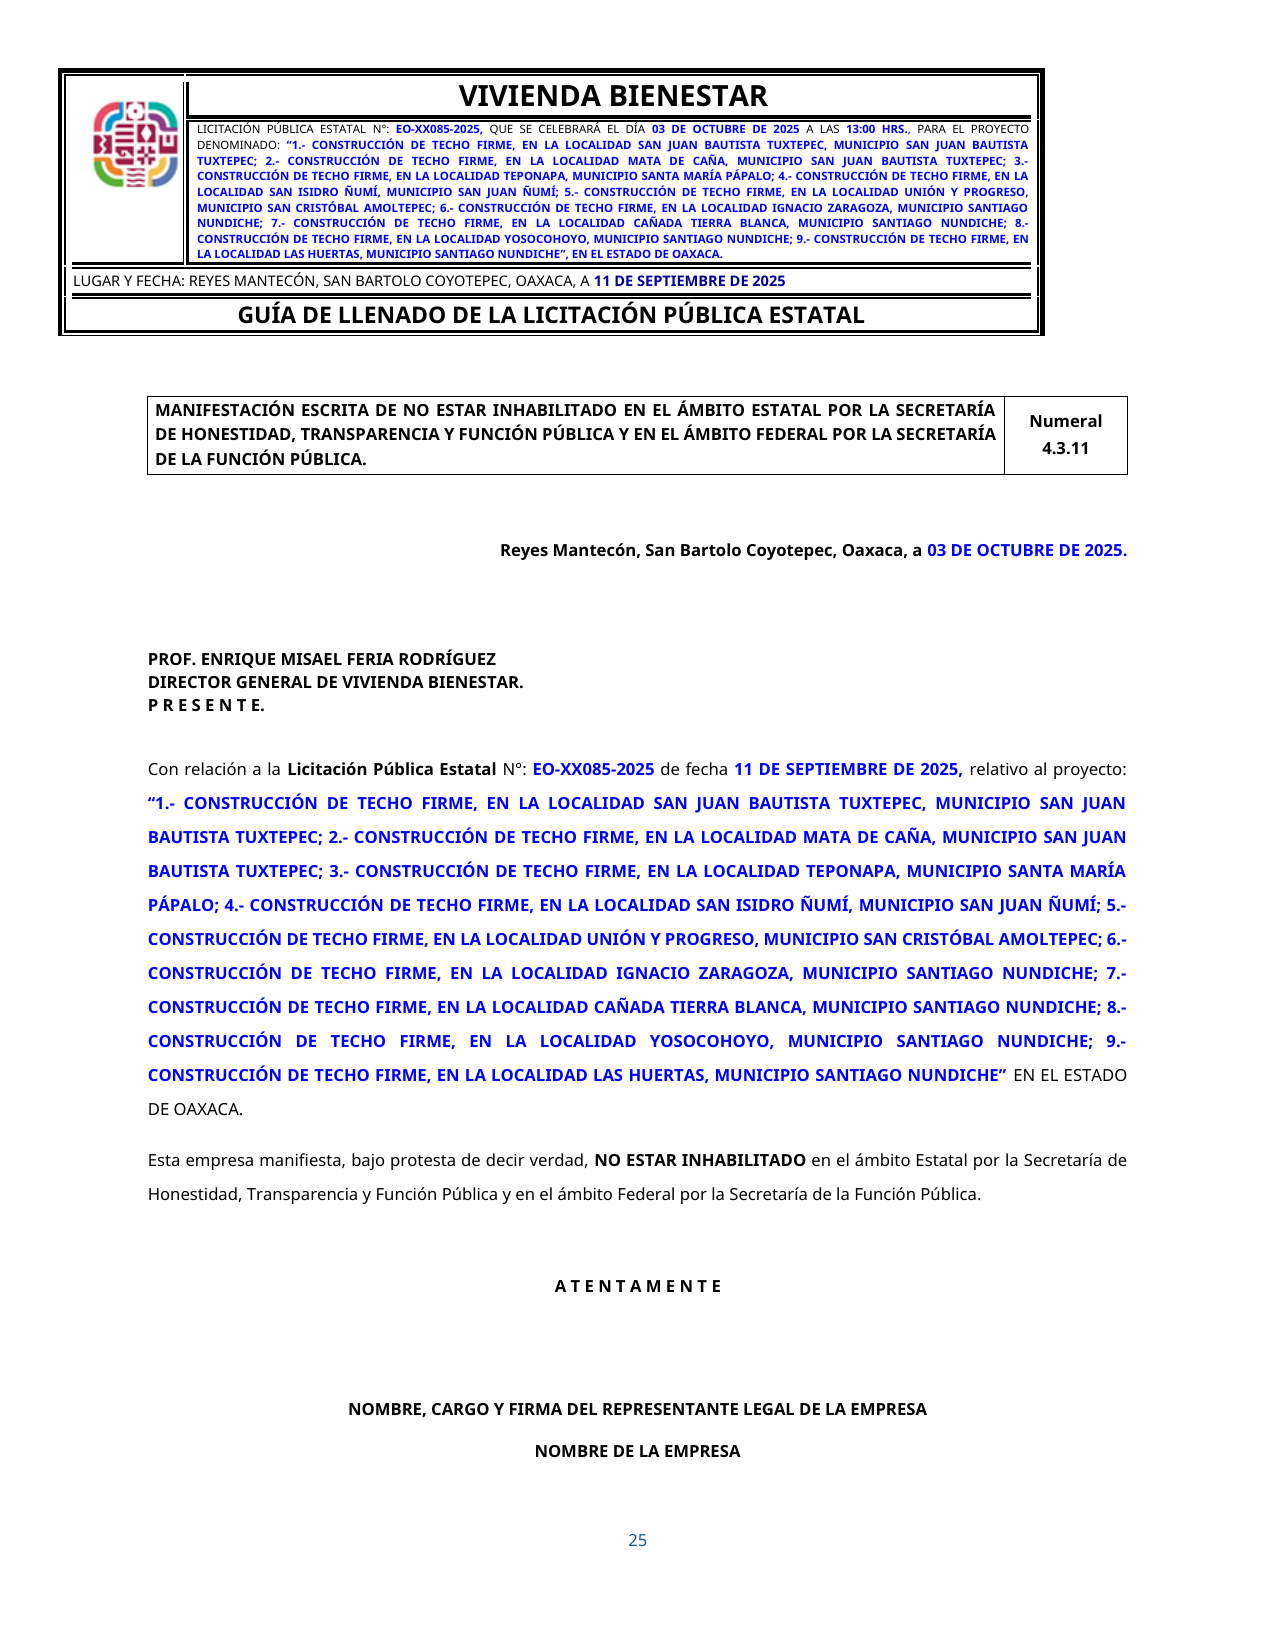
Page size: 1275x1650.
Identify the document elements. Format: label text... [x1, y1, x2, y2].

text Con relación a la Licitación Pública Estatal N°: EO-XX085-2025 de fecha 11 DE SEPTIEMBRE DE 2025, relativo al proyecto: “1.- CONSTRUCCIÓN DE TECHO FIRME, EN LA LOCALIDAD SAN JUAN BAUTISTA TUXTEPEC, MUNICIPIO SAN JUAN BAUTISTA TUXTEPEC; 2.- CONSTRUCCIÓN DE TECHO FIRME, EN LA LOCALIDAD MATA DE CAÑA, MUNICIPIO SAN JUAN BAUTISTA TUXTEPEC; 3.- CONSTRUCCIÓN DE TECHO FIRME, EN LA LOCALIDAD TEPONAPA, MUNICIPIO SANTA MARÍA PÁPALO; 4.- CONSTRUCCIÓN DE TECHO FIRME, EN LA LOCALIDAD SAN ISIDRO ÑUMÍ, MUNICIPIO SAN JUAN ÑUMÍ; 5.- CONSTRUCCIÓN DE TECHO FIRME, EN LA LOCALIDAD UNIÓN Y PROGRESO, MUNICIPIO SAN CRISTÓBAL AMOLTEPEC; 6.- CONSTRUCCIÓN DE TECHO FIRME, EN LA LOCALIDAD IGNACIO ZARAGOZA, MUNICIPIO SANTIAGO NUNDICHE; 7.- CONSTRUCCIÓN DE TECHO FIRME, EN LA LOCALIDAD CAÑADA TIERRA BLANCA, MUNICIPIO SANTIAGO NUNDICHE; 8.- CONSTRUCCIÓN DE TECHO FIRME, EN LA LOCALIDAD YOSOCOHOYO, MUNICIPIO SANTIAGO NUNDICHE; 9.- CONSTRUCCIÓN DE TECHO FIRME, EN LA LOCALIDAD LAS HUERTAS, MUNICIPIO SANTIAGO NUNDICHE” EN EL ESTADO DE OAXACA. [148, 757, 1127, 1121]
text A T E N T A M E N T E [148, 1274, 1127, 1297]
text DIRECTOR GENERAL DE VIVIENDA BIENESTAR. [148, 671, 1127, 693]
text Reyes Mantecón, San Bartolo Coyotepec, Oaxaca, a 03 DE OCTUBRE DE 2025. [133, 539, 1127, 561]
text P R E S E N T E. [148, 693, 1127, 716]
table_header MANIFESTACIÓN ESCRITA DE NO ESTAR INHABILITADO EN EL ÁMBITO ESTATAL POR LA SECRETARÍA DE HONESTIDAD, TRANSPARENCIA Y FUNCIÓN PÚBLICA Y EN EL ÁMBITO FEDERAL POR LA SECRETARÍA DE LA FUNCIÓN PÚBLICA. [148, 397, 1004, 474]
text NOMBRE DE LA EMPRESA [148, 1439, 1127, 1462]
picture [82, 93, 183, 193]
picture [184, 93, 189, 193]
table_header Numeral 4.3.11 [1005, 397, 1127, 474]
text Esta empresa manifiesta, bajo protesta de decir verdad, NO ESTAR INHABILITADO en el ámbito Estatal por la Secretaría de Honestidad, Transparencia y Función Pública y en el ámbito Federal por la Secretaría de la Función Pública. [148, 1149, 1127, 1205]
text NOMBRE, CARGO Y FIRMA DEL REPRESENTANTE LEGAL DE LA EMPRESA [148, 1398, 1127, 1421]
text PROF. ENRIQUE MISAEL FERIA RODRÍGUEZ [148, 648, 1127, 671]
